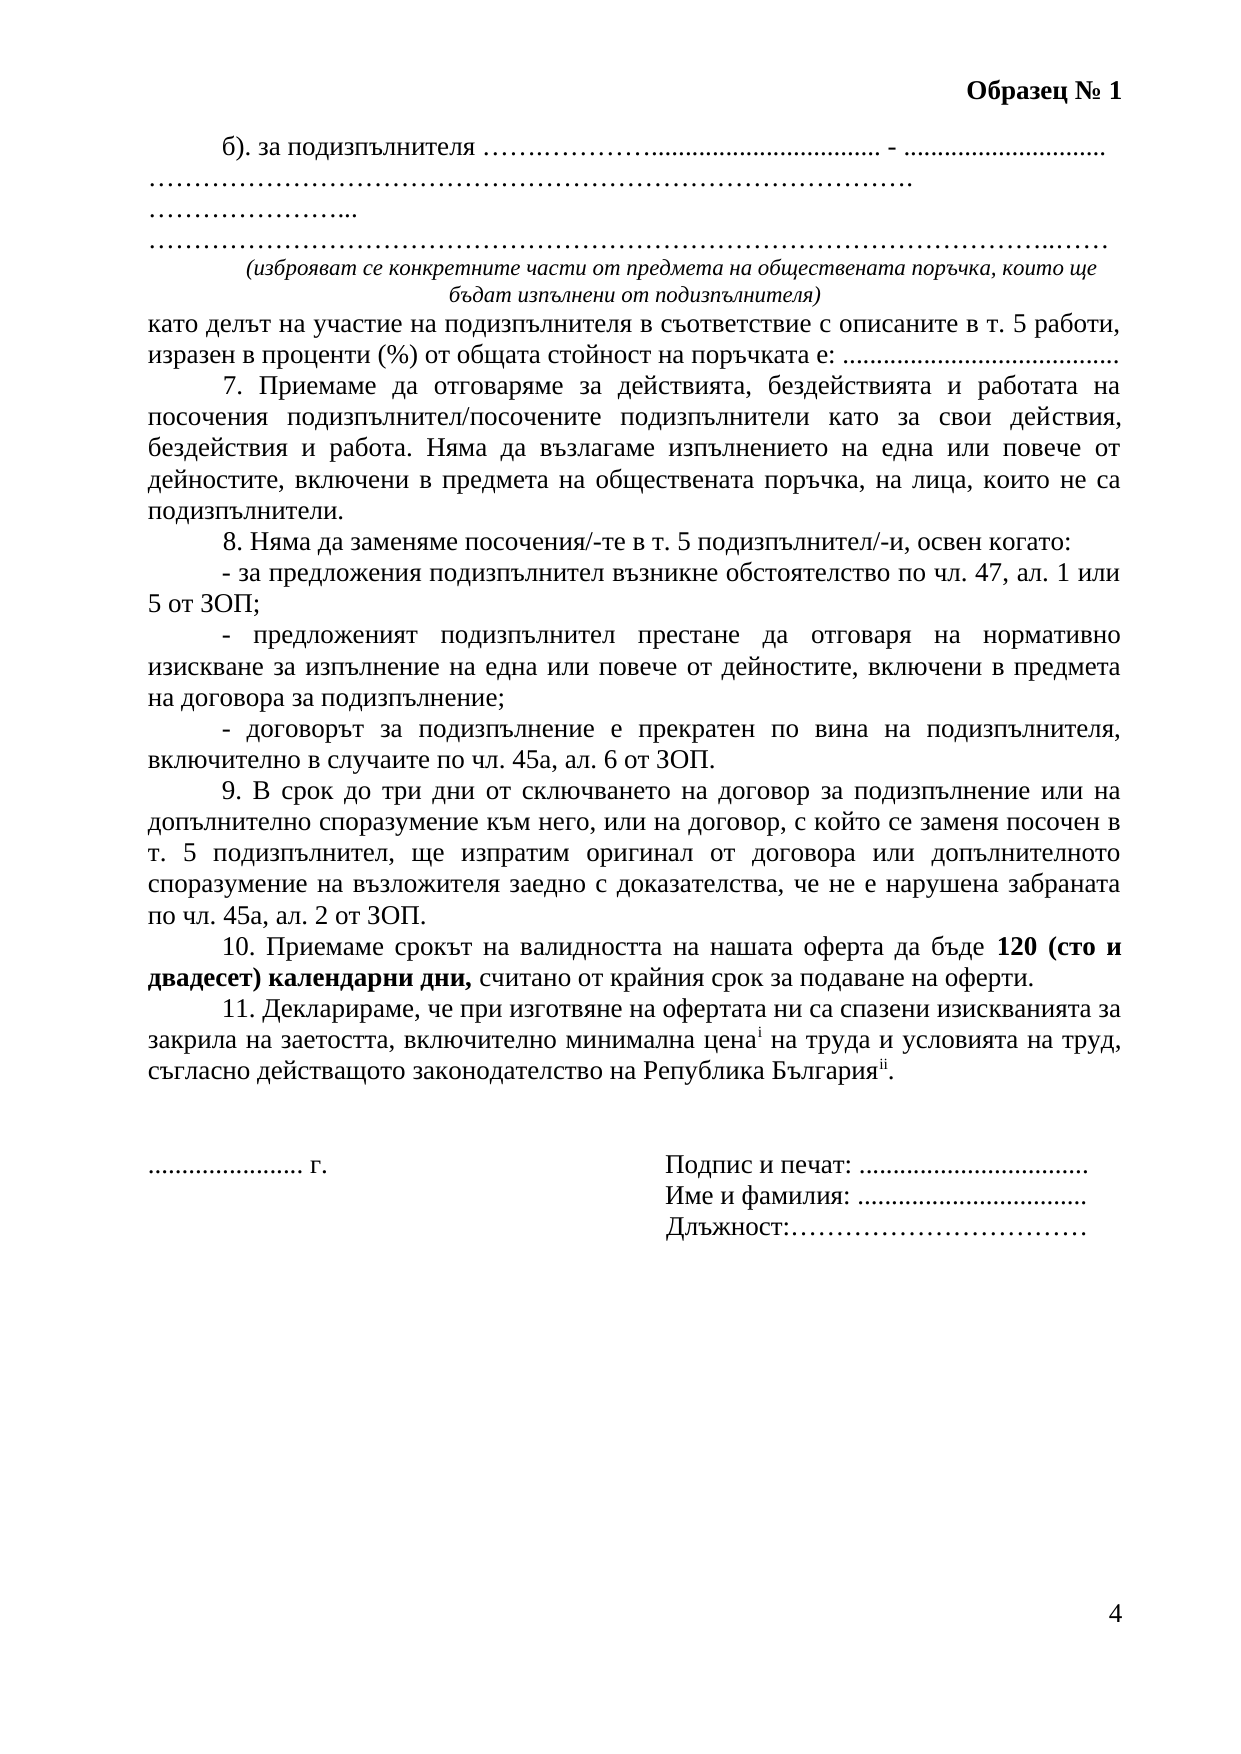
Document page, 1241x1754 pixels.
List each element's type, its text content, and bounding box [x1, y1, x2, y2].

text б). за подизпълнителя …….………….................................. - .............................. [148, 130, 1122, 161]
text Име и фамилия: .................................. [148, 1179, 1122, 1210]
text - договорът за подизпълнение е прекратен по вина на подизпълнителя, включително в случаите по чл. 45а, ал. 6 от ЗОП. [148, 712, 1122, 774]
text 7. Приемаме да отговаряме за действията, бездействията и работата на посочения подизпълнител/посочените подизпълнители като за свои действия, бездействия и работа. Няма да възлагаме изпълнението на една или повече от дейностите, включени в предмета на обществената поръчка, на лица, които не са подизпълнители. [148, 369, 1122, 525]
text 11. Декларираме, че при изготвяне на офертата ни са спазени изискванията за закрила на заетостта, включително минимална цена на труда и условията на труд, съгласно действащото законодателство на Република България. [148, 992, 1122, 1086]
text 9. В срок до три дни от сключването на договор за подизпълнение или на допълнително споразумение към него, или на договор, с който се заменя посочен в т. 5 подизпълнител, ще изпратим оригинал от договора или допълнителното споразумение на възложителя заедно с доказателства, че не е нарушена забраната по чл. 45а, ал. 2 от ЗОП. [148, 774, 1122, 930]
text 10. Приемаме срокът на валидността на нашата оферта да бъде 120 (сто и двадесет) календарни дни, считано от крайния срок за подаване на оферти. [148, 930, 1122, 992]
text Длъжност:…………………………… [148, 1210, 1122, 1241]
text ....................... г. Подпис и печат: .................................. [148, 1148, 1122, 1179]
text - за предложения подизпълнител възникне обстоятелство по чл. 47, ал. 1 или 5 от ЗОП; [148, 556, 1122, 618]
text - предложеният подизпълнител престане да отговаря на нормативно изискване за изпълнение на една или повече от дейностите, включени в предмета на договора за подизпълнение; [148, 618, 1122, 712]
text 8. Няма да заменяме посочения/-те в т. 5 подизпълнител/-и, освен когато: [148, 525, 1122, 556]
text ………………………………………………………………………….…………………...………………………………………………………………………………………..…… [148, 161, 1122, 254]
text (изброяват се конкретните части от предмета на обществената поръчка, които ще бъдат изпълнени от подизпълнителя) [148, 254, 1122, 307]
